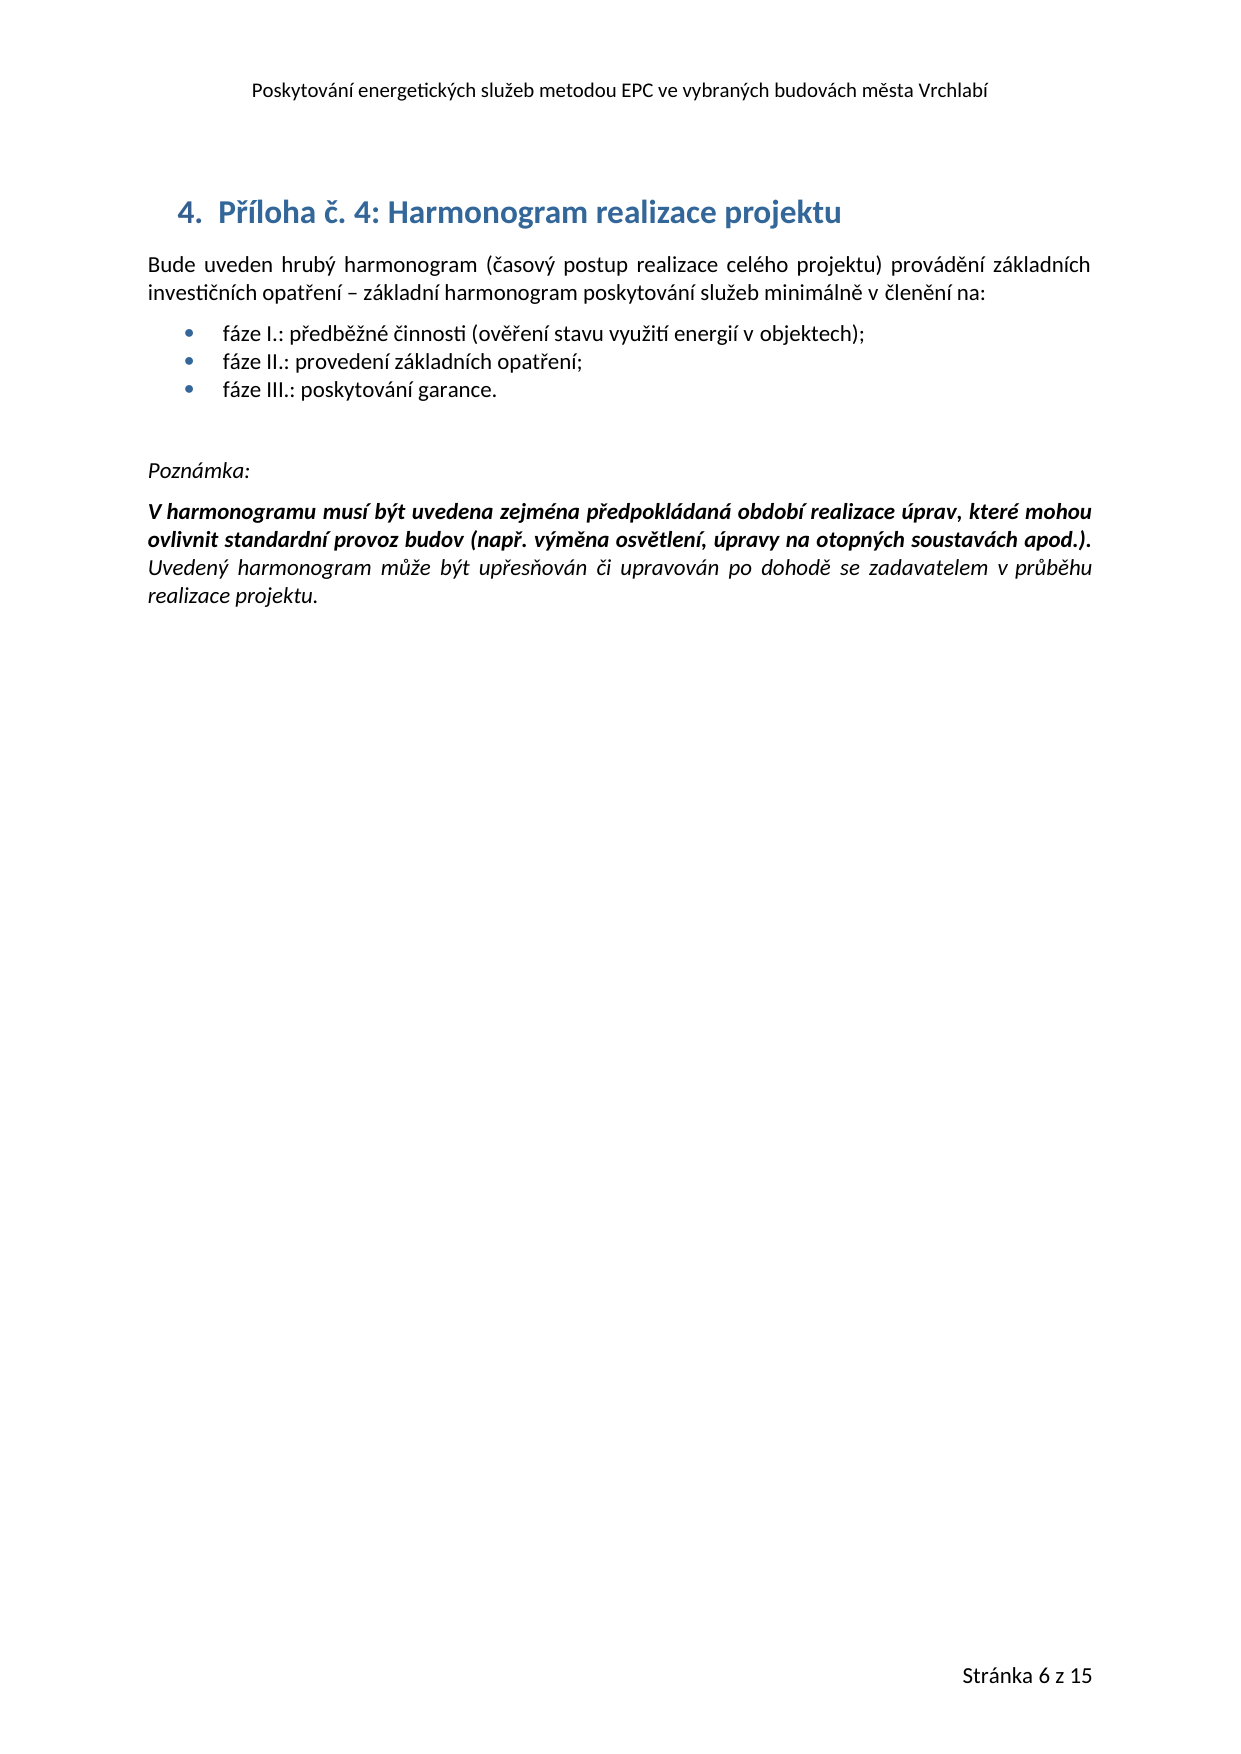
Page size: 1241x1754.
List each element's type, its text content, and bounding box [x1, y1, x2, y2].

list fáze I.: předběžné činnosti (ověření stavu využití energií v objektech); [185, 319, 1092, 347]
text V harmonogramu musí být uvedena zejména předpokládaná období realizace úprav, které mohou ovlivnit standardní provoz budov (např. výměna osvětlení, úpravy na otopných soustavách apod.). Uvedený harmonogram může být upřesňován či upravován po dohodě se zadavatelem v průběhu realizace projektu. [148, 497, 1092, 609]
text Bude uveden hrubý harmonogram (časový postup realizace celého projektu) provádění základních investičních opatření – základní harmonogram poskytování služeb minimálně v členění na: [148, 251, 1092, 307]
subtitle Příloha č. 4: Harmonogram realizace projektu [177, 191, 1092, 232]
list fáze III.: poskytování garance. [185, 375, 1092, 403]
list fáze II.: provedení základních opatření; [185, 347, 1092, 375]
text Poznámka: [148, 457, 1092, 484]
